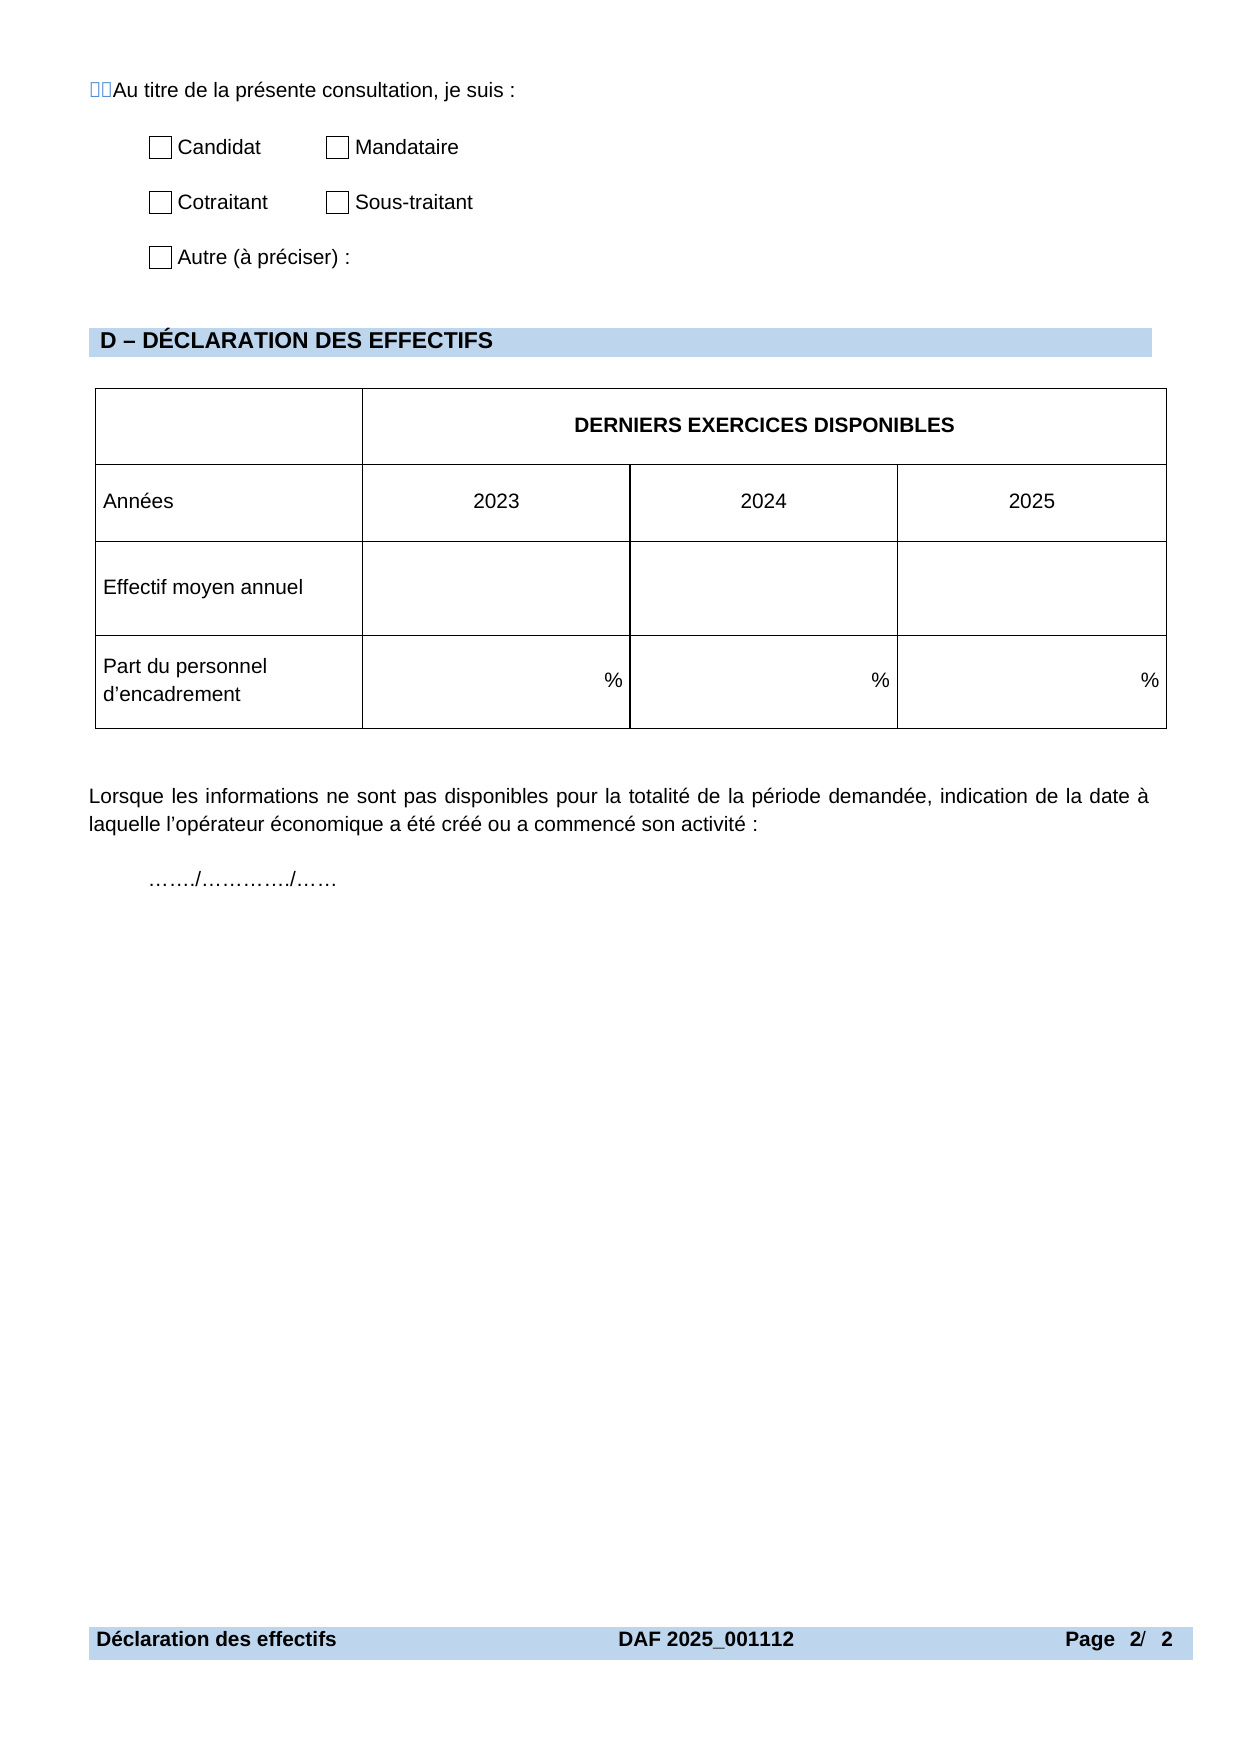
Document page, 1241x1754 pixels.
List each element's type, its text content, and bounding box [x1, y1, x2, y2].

table_cell [363, 542, 629, 634]
table_cell % [898, 636, 1166, 728]
text Au titre de la présente consultation, je suis : [89, 75, 1152, 103]
table_cell % [631, 636, 897, 728]
text ……./…………./…… [148, 867, 1152, 891]
table_cell Part du personnel d’encadrement [96, 636, 362, 728]
table_cell 2025 [898, 465, 1166, 541]
text Candidat Mandataire [148, 135, 1152, 159]
table_cell % [363, 636, 629, 728]
text Cotraitant Sous-traitant [148, 190, 1152, 214]
table_header DERNIERS EXERCICES DISPONIBLES [363, 389, 1166, 464]
table_header D – DÉCLARATION DES EFFECTIFS [89, 328, 1152, 357]
text Lorsque les informations ne sont pas disponibles pour la totalité de la période demandée, indication de la date à laquelle l’opérateur économique a été créé ou a commencé son activité : [89, 784, 1152, 836]
text Autre (à préciser) : [148, 245, 1152, 269]
table_header [96, 389, 362, 464]
table_cell [898, 542, 1166, 634]
table_cell 2024 [631, 465, 897, 541]
table_cell 2023 [363, 465, 629, 541]
table_cell Années [96, 465, 362, 541]
table_cell [631, 542, 897, 634]
table_cell Effectif moyen annuel [96, 542, 362, 634]
